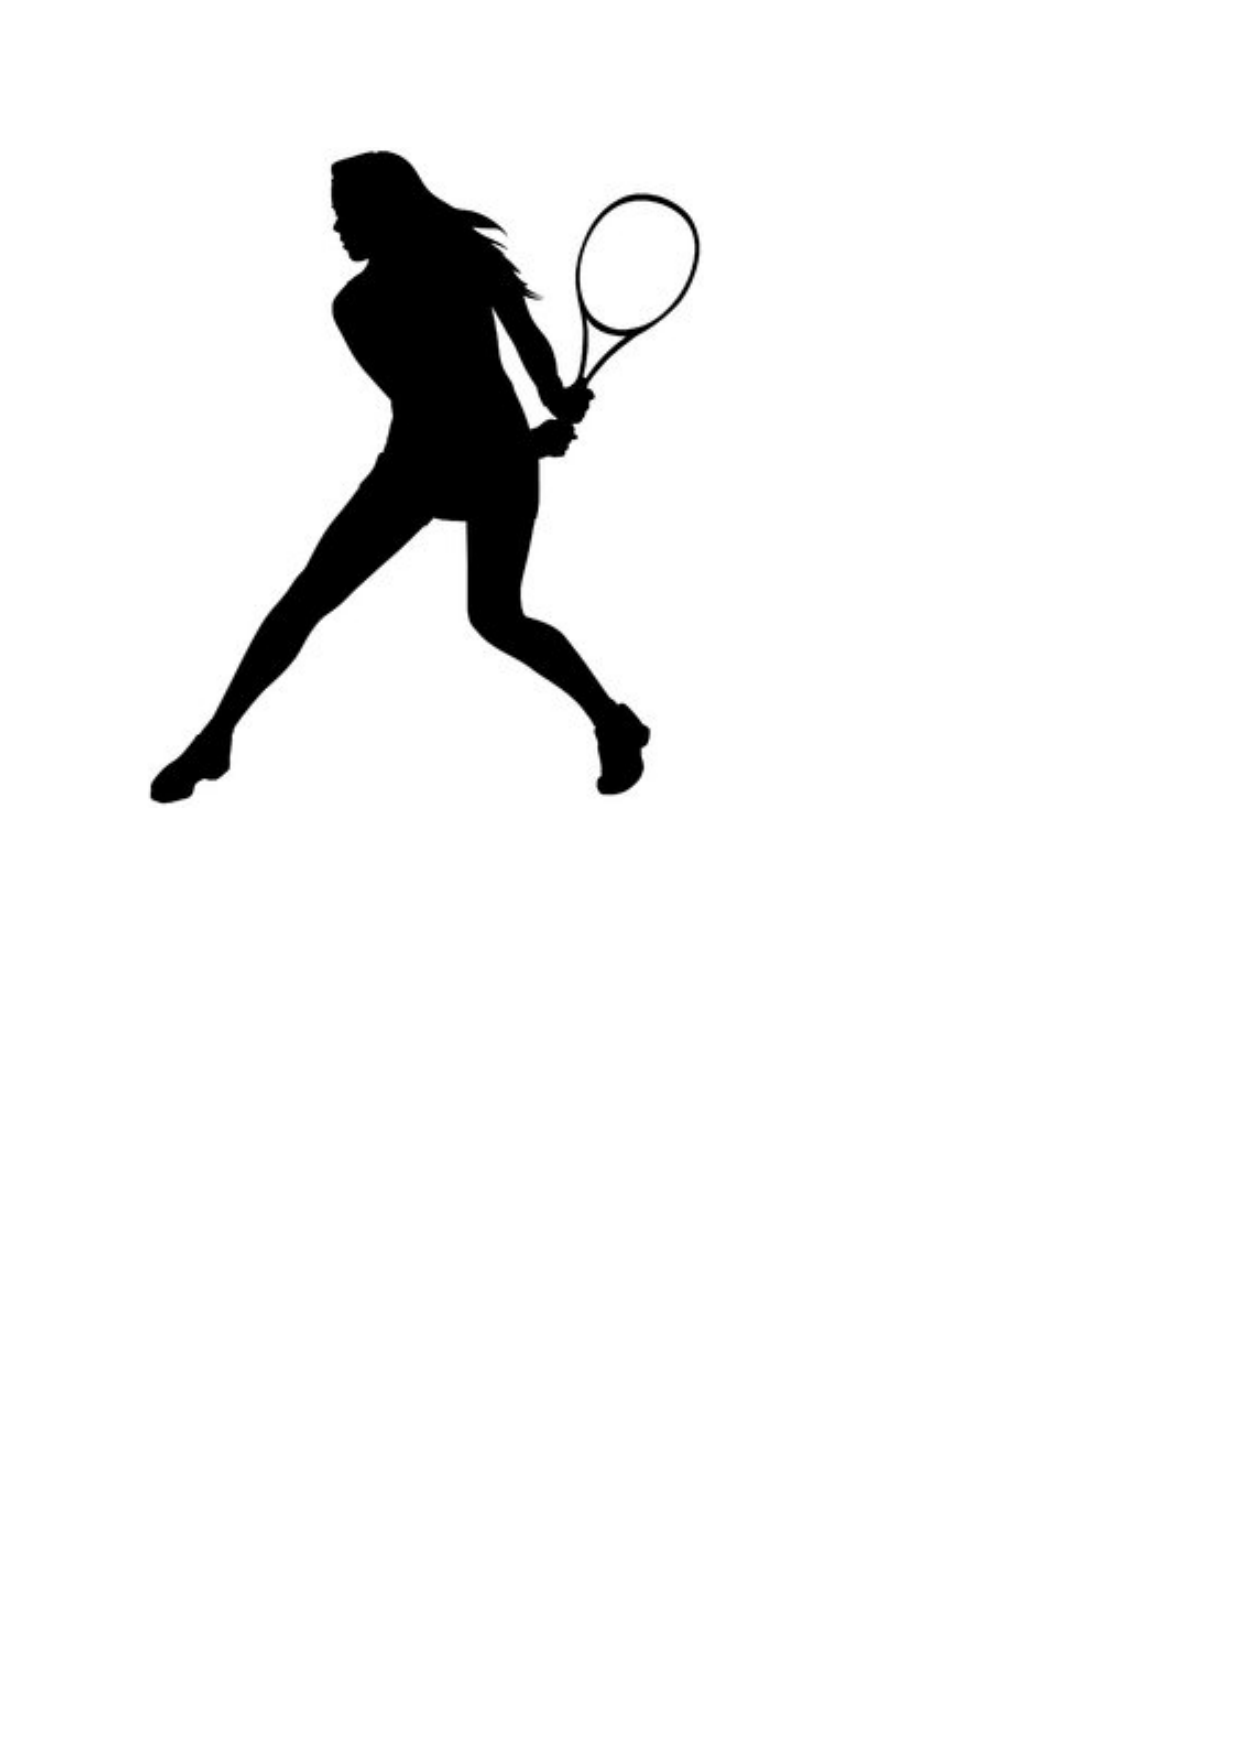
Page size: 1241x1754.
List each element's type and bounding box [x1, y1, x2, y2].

picture [147, 147, 704, 808]
